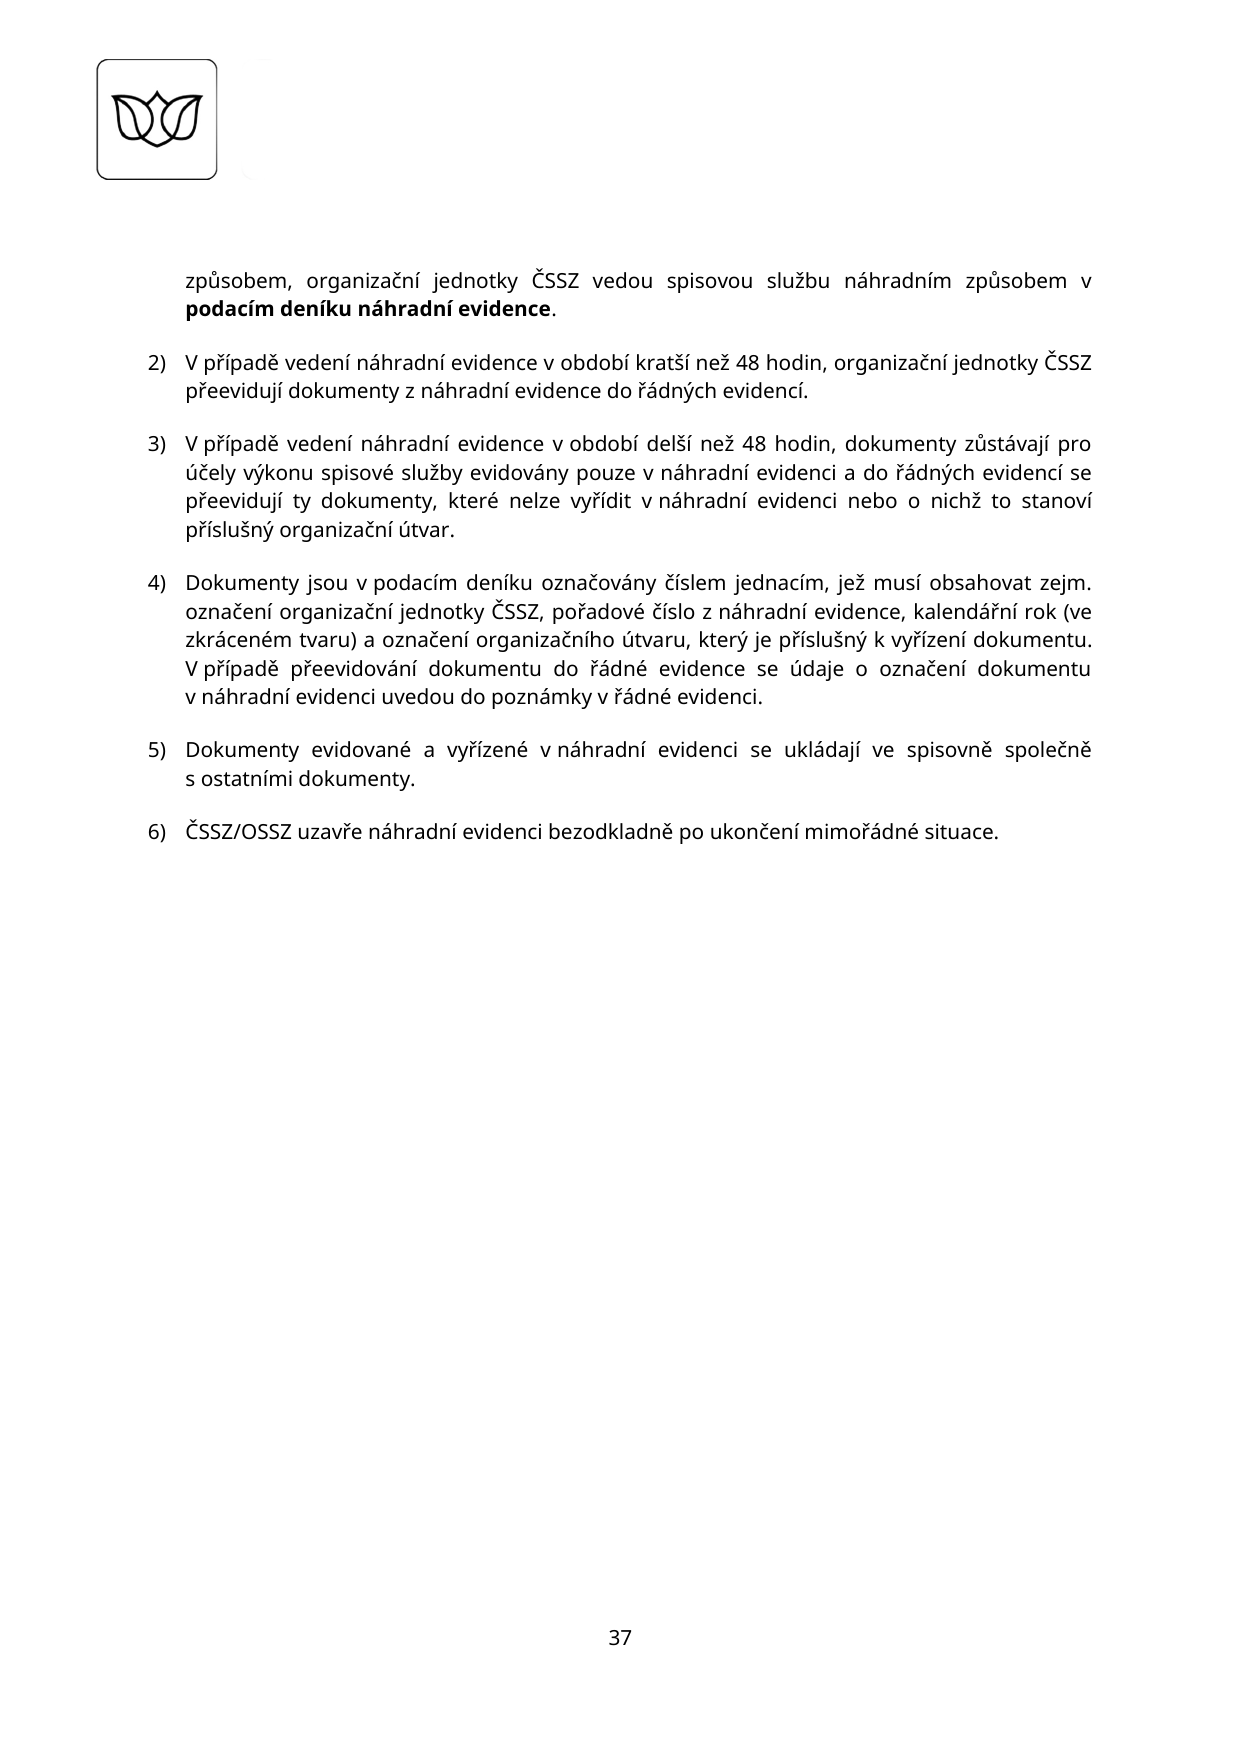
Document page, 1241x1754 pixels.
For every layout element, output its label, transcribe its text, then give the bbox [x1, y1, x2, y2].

picture [0, 59, 1241, 180]
list Dokumenty jsou v podacím deníku označovány číslem jednacím, jež musí obsahovat zejm. označení organizační jednotky ČSSZ, pořadové číslo z náhradní evidence, kalendářní rok (ve zkráceném tvaru) a označení organizačního útvaru, který je příslušný k vyřízení dokumentu. V případě přeevidování dokumentu do řádné evidence se údaje o označení dokumentu v náhradní evidenci uvedou do poznámky v řádné evidenci. [148, 568, 1092, 711]
list V případě vedení náhradní evidence v období delší než 48 hodin, dokumenty zůstávají pro účely výkonu spisové služby evidovány pouze v náhradní evidenci a do řádných evidencí se přeevidují ty dokumenty, které nelze vyřídit v náhradní evidenci nebo o nichž to stanoví příslušný organizační útvar. [148, 429, 1092, 543]
list Dokumenty evidované a vyřízené v náhradní evidenci se ukládají ve spisovně společně s ostatními dokumenty. [148, 736, 1092, 792]
list V případě vedení náhradní evidence v období kratší než 48 hodin, organizační jednotky ČSSZ přeevidují dokumenty z náhradní evidence do řádných evidencí. [148, 348, 1092, 404]
list ČSSZ/OSSZ uzavře náhradní evidenci bezodkladně po ukončení mimořádné situace. [148, 817, 1092, 846]
